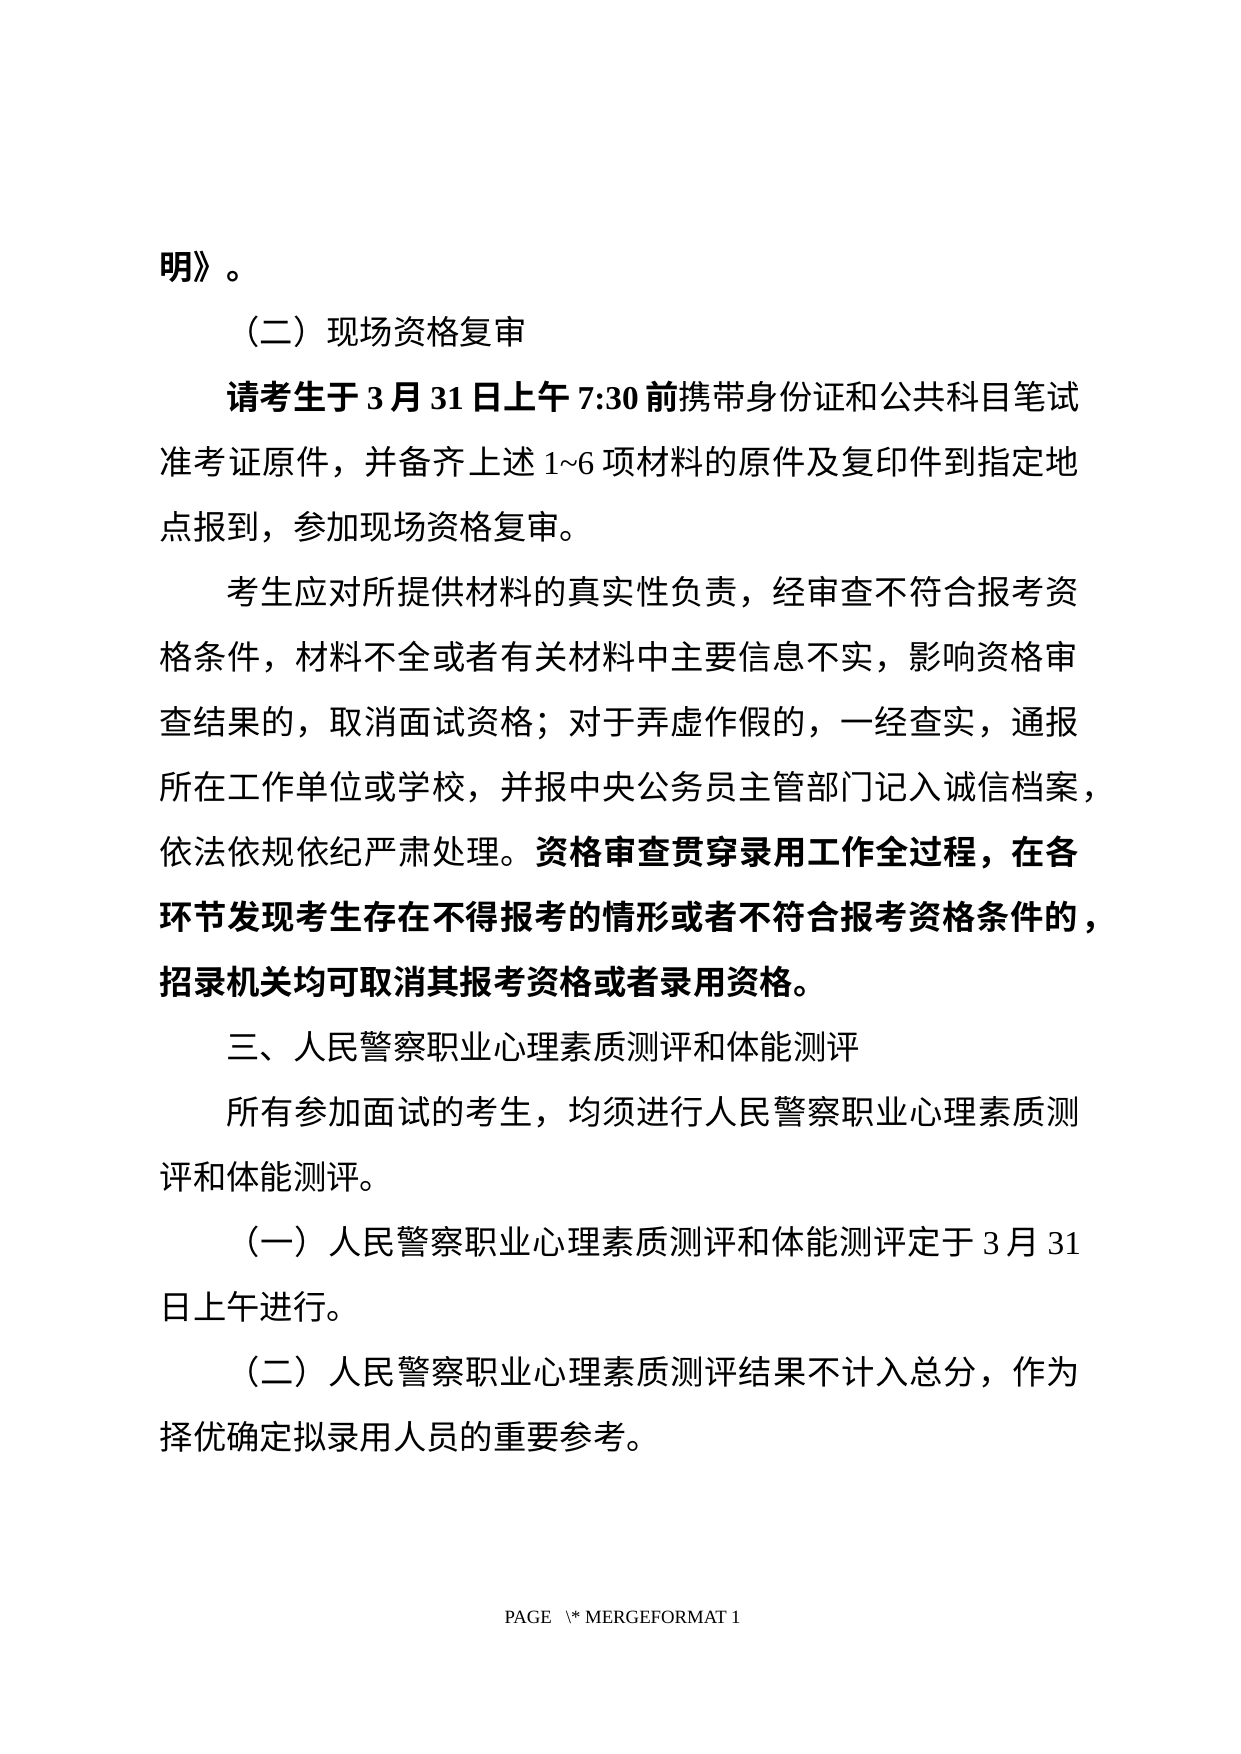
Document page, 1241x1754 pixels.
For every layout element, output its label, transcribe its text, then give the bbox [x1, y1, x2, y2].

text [159, 233, 1081, 298]
text 请考生于3月31日上午7:30前携带身份证和公共科目笔试准考证原件，并备齐上述1~6项材料的原件及复印件到指定地点报到，参加现场资格复审。 [159, 363, 1081, 558]
text 三、人民警察职业心理素质测评和体能测评 [159, 1013, 1081, 1078]
text （二）人民警察职业心理素质测评结果不计入总分，作为择优确定拟录用人员的重要参考。 [159, 1338, 1081, 1468]
text （一）人民警察职业心理素质测评和体能测评定于3月31日上午进行。 [159, 1208, 1081, 1338]
text 所有参加面试的考生，均须进行人民警察职业心理素质测评和体能测评。 [159, 1078, 1081, 1208]
text （二）现场资格复审 [159, 298, 1081, 363]
text 考生应对所提供材料的真实性负责，经审查不符合报考资格条件，材料不全或者有关材料中主要信息不实，影响资格审查结果的，取消面试资格；对于弄虚作假的，一经查实，通报所在工作单位或学校，并报中央公务员主管部门记入诚信档案，依法依规依纪严肃处理。资格审查贯穿录用工作全过程，在各环节发现考生存在不得报考的情形或者不符合报考资格条件的，招录机关均可取消其报考资格或者录用资格。 [159, 558, 1081, 1013]
